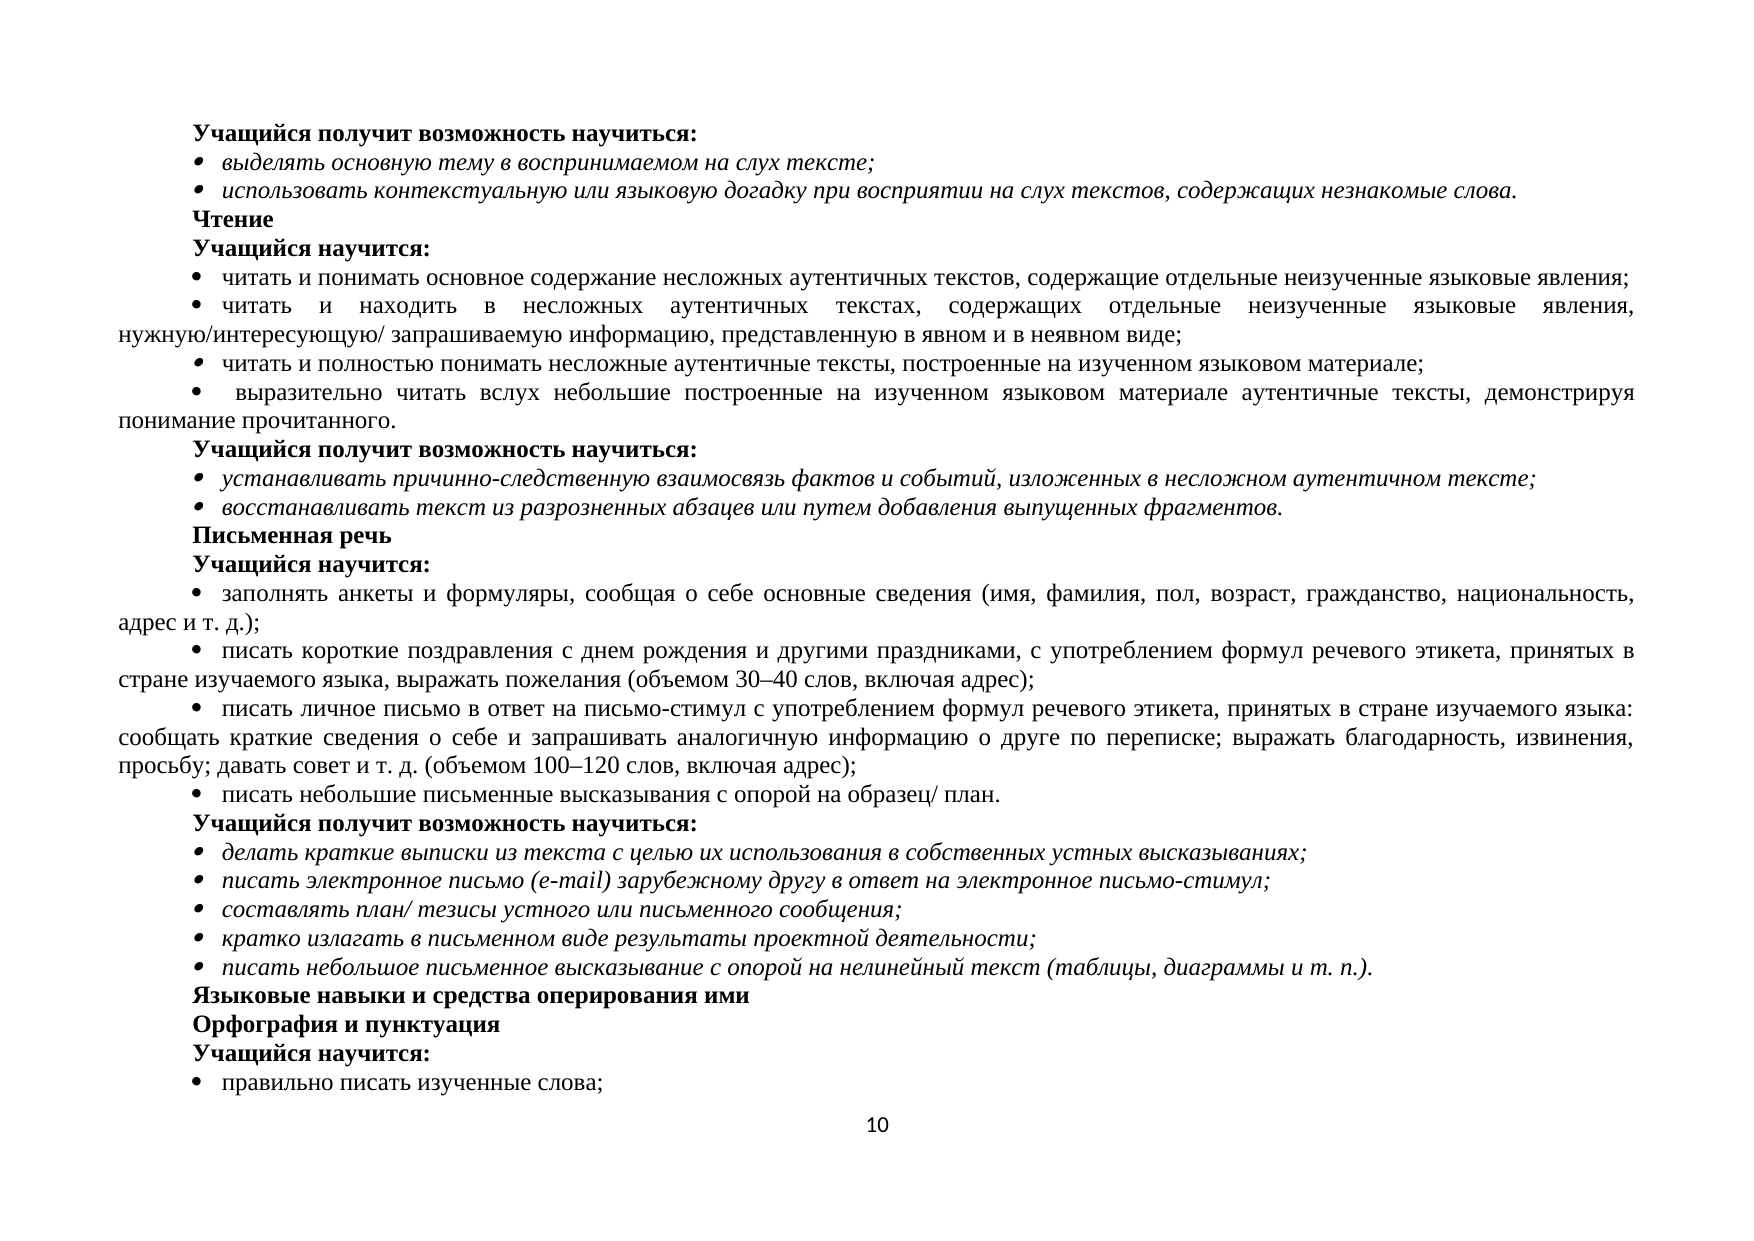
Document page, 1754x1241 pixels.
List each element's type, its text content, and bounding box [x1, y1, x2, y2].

list заполнять анкеты и формуляры, сообщая о себе основные сведения (имя, фамилия, пол, возраст, гражданство, национальность, адрес и т. д.); [118, 578, 1636, 636]
list писать короткие поздравления с днем рождения и другими праздниками, с употреблением формул речевого этикета, принятых в стране изучаемого языка, выражать пожелания (объемом 30–40 слов, включая адрес); [118, 636, 1636, 693]
list писать небольшое письменное высказывание с опорой на нелинейный текст (таблицы, диаграммы и т. п.). [118, 952, 1636, 981]
text Чтение [118, 204, 1636, 233]
text Орфография и пунктуация [118, 1009, 1636, 1038]
list писать небольшие письменные высказывания с опорой на образец/ план. [118, 779, 1636, 808]
text Учащийся научится: [118, 1038, 1636, 1067]
text Учащийся получит возможность научиться: [118, 808, 1636, 837]
list кратко излагать в письменном виде результаты проектной деятельности; [118, 923, 1636, 952]
list составлять план/ тезисы устного или письменного сообщения; [118, 894, 1636, 923]
text Письменная речь [118, 521, 1636, 549]
list читать и находить в несложных аутентичных текстах, содержащих отдельные неизученные языковые явления, нужную/интересующую/ запрашиваемую информацию, представленную в явном и в неявном виде; [118, 291, 1636, 348]
text Учащийся научится: [118, 233, 1636, 262]
text Языковые навыки и средства оперирования ими [118, 981, 1636, 1009]
list восстанавливать текст из разрозненных абзацев или путем добавления выпущенных фрагментов. [118, 492, 1636, 521]
list правильно писать изученные слова; [118, 1067, 1636, 1096]
text Учащийся получит возможность научиться: [118, 118, 1636, 147]
list выделять основную тему в воспринимаемом на слух тексте; [118, 147, 1636, 176]
list читать и полностью понимать несложные аутентичные тексты, построенные на изученном языковом материале; [118, 348, 1636, 377]
list писать личное письмо в ответ на письмо-стимул с употреблением формул речевого этикета, принятых в стране изучаемого языка: сообщать краткие сведения о себе и запрашивать аналогичную информацию о друге по переписке; выражать благодарность, извинения, просьбу; давать совет и т. д. (объемом 100–120 слов, включая адрес); [118, 693, 1636, 779]
list устанавливать причинно-следственную взаимосвязь фактов и событий, изложенных в несложном аутентичном тексте; [118, 463, 1636, 492]
list читать и понимать основное содержание несложных аутентичных текстов, содержащие отдельные неизученные языковые явления; [118, 262, 1636, 291]
list делать краткие выписки из текста с целью их использования в собственных устных высказываниях; [118, 837, 1636, 866]
list писать электронное письмо (e-mail) зарубежному другу в ответ на электронное письмо-стимул; [118, 866, 1636, 894]
list выразительно читать вслух небольшие построенные на изученном языковом материале аутентичные тексты, демонстрируя понимание прочитанного. [118, 377, 1636, 434]
text Учащийся научится: [118, 549, 1636, 578]
list использовать контекстуальную или языковую догадку при восприятии на слух текстов, содержащих незнакомые слова. [118, 176, 1636, 204]
text Учащийся получит возможность научиться: [118, 434, 1636, 463]
